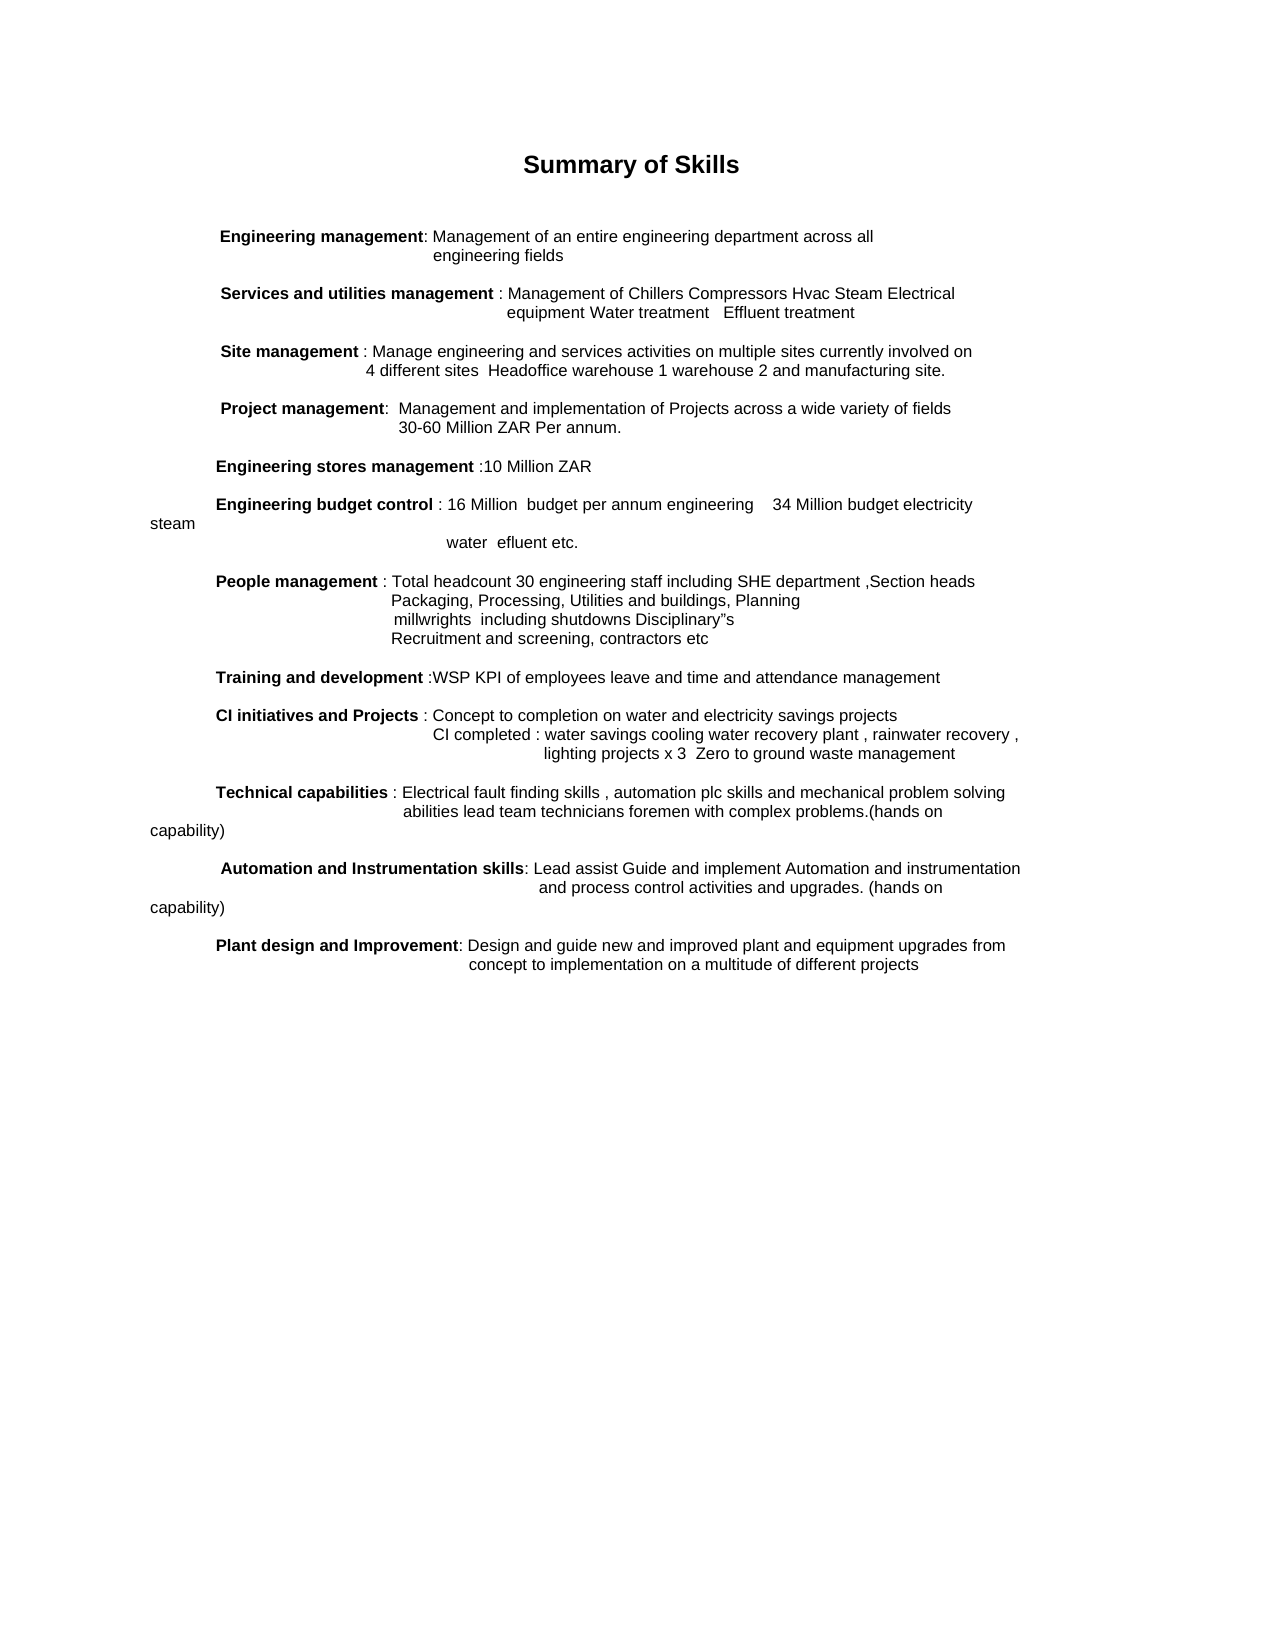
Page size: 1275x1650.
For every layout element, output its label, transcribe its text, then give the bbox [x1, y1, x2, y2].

text Site management : Manage engineering and services activities on multiple sites currently involved on [150, 342, 1022, 361]
text Technical capabilities : Electrical fault finding skills , automation plc skills and mechanical problem solving [150, 782, 1022, 802]
text Training and development :WSP KPI of employees leave and time and attendance management [150, 667, 1022, 687]
text engineering fields [150, 246, 1022, 265]
text abilities lead team technicians foremen with complex problems.(hands on capability) [150, 802, 1022, 840]
text Recruitment and screening, contractors etc [150, 629, 1022, 648]
text millwrights including shutdowns Disciplinary”s [150, 610, 1022, 629]
text 30-60 Million ZAR Per annum. [150, 418, 1022, 437]
text Services and utilities management : Management of Chillers Compressors Hvac Steam Electrical [150, 284, 1022, 303]
text Project management: Management and implementation of Projects across a wide variety of fields [150, 399, 1022, 418]
text water efluent etc. [150, 533, 1022, 552]
text CI initiatives and Projects : Concept to completion on water and electricity savings projects [150, 706, 1022, 725]
text Summary of Skills [225, 150, 1022, 179]
text concept to implementation on a multitude of different projects [150, 955, 1022, 974]
text Engineering stores management :10 Million ZAR [150, 457, 1022, 476]
text Automation and Instrumentation skills: Lead assist Guide and implement Automation and instrumentation [150, 859, 1022, 878]
text CI completed : water savings cooling water recovery plant , rainwater recovery , [150, 725, 1022, 744]
text People management : Total headcount 30 engineering staff including SHE department ,Section heads [150, 572, 1022, 591]
text Packaging, Processing, Utilities and buildings, Planning [150, 591, 1022, 610]
text lighting projects x 3 Zero to ground waste management [150, 744, 1022, 763]
text 4 different sites Headoffice warehouse 1 warehouse 2 and manufacturing site. [150, 361, 1022, 380]
text Plant design and Improvement: Design and guide new and improved plant and equipment upgrades from [150, 936, 1022, 955]
text equipment Water treatment Effluent treatment [150, 303, 1022, 322]
text and process control activities and upgrades. (hands on capability) [150, 878, 1022, 917]
text Engineering management: Management of an entire engineering department across all [150, 227, 1022, 246]
text Engineering budget control : 16 Million budget per annum engineering 34 Million budget electricity steam [150, 495, 1022, 533]
